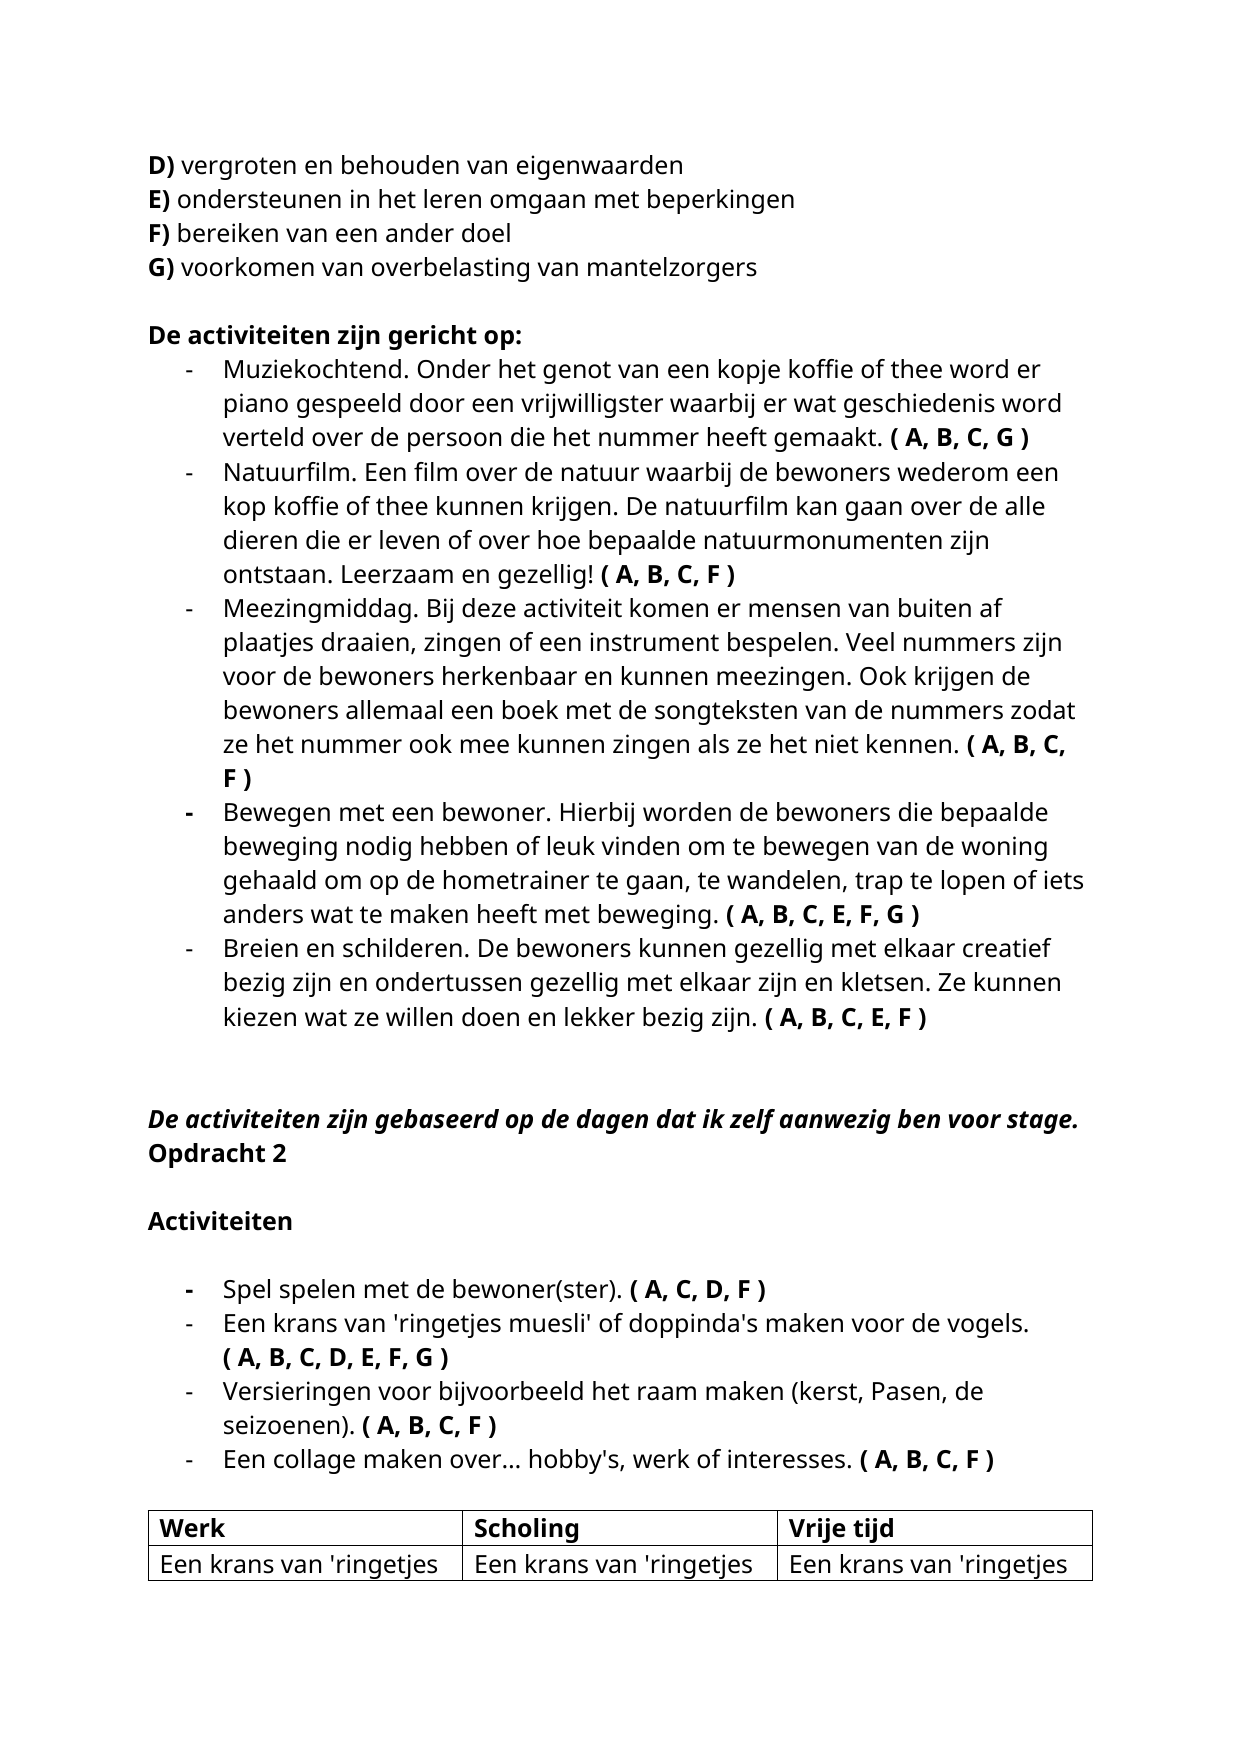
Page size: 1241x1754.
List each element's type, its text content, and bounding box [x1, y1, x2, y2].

table_header Scholing [463, 1511, 777, 1545]
list Bewegen met een bewoner. Hierbij worden de bewoners die bepaalde beweging nodig hebben of leuk vinden om te bewegen van de woning gehaald om op de hometrainer te gaan, te wandelen, trap te lopen of iets anders wat te maken heeft met beweging. ( A, B, C, E, F, G ) [185, 795, 1093, 931]
text D) vergroten en behouden van eigenwaarden [148, 148, 1093, 182]
text E) ondersteunen in het leren omgaan met beperkingen [148, 182, 1093, 216]
text G) voorkomen van overbelasting van mantelzorgers [148, 250, 1093, 284]
text Opdracht 2 [148, 1135, 1093, 1169]
text De activiteiten zijn gericht op: [148, 318, 1093, 352]
list Breien en schilderen. De bewoners kunnen gezellig met elkaar creatief bezig zijn en ondertussen gezellig met elkaar zijn en kletsen. Ze kunnen kiezen wat ze willen doen en lekker bezig zijn. ( A, B, C, E, F ) [185, 931, 1093, 1033]
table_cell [463, 1546, 777, 1580]
list Meezingmiddag. Bij deze activiteit komen er mensen van buiten af plaatjes draaien, zingen of een instrument bespelen. Veel nummers zijn voor de bewoners herkenbaar en kunnen meezingen. Ook krijgen de bewoners allemaal een boek met de songteksten van de nummers zodat ze het nummer ook mee kunnen zingen als ze het niet kennen. ( A, B, C, F ) [185, 590, 1093, 795]
list Muziekochtend. Onder het genot van een kopje koffie of thee word er piano gespeeld door een vrijwilligster waarbij er wat geschiedenis word verteld over de persoon die het nummer heeft gemaakt. ( A, B, C, G ) [185, 352, 1093, 454]
text Activiteiten [148, 1203, 1093, 1238]
table_header Werk [149, 1511, 462, 1545]
list Versieringen voor bijvoorbeeld het raam maken (kerst, Pasen, de seizoenen). ( A, B, C, F ) [185, 1374, 1093, 1442]
table_header Vrije tijd [778, 1511, 1092, 1545]
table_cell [149, 1546, 462, 1580]
list Spel spelen met de bewoner(ster). ( A, C, D, F ) [185, 1272, 1093, 1306]
text De activiteiten zijn gebaseerd op de dagen dat ik zelf aanwezig ben voor stage. [148, 1101, 1093, 1135]
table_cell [778, 1546, 1092, 1580]
text F) bereiken van een ander doel [148, 216, 1093, 250]
list Een krans van 'ringetjes muesli' of doppinda's maken voor de vogels. ( A, B, C, D, E, F, G ) [185, 1306, 1093, 1374]
list Natuurfilm. Een film over de natuur waarbij de bewoners wederom een kop koffie of thee kunnen krijgen. De natuurfilm kan gaan over de alle dieren die er leven of over hoe bepaalde natuurmonumenten zijn ontstaan. Leerzaam en gezellig! ( A, B, C, F ) [185, 454, 1093, 590]
list Een collage maken over… hobby's, werk of interesses. ( A, B, C, F ) [185, 1442, 1093, 1476]
